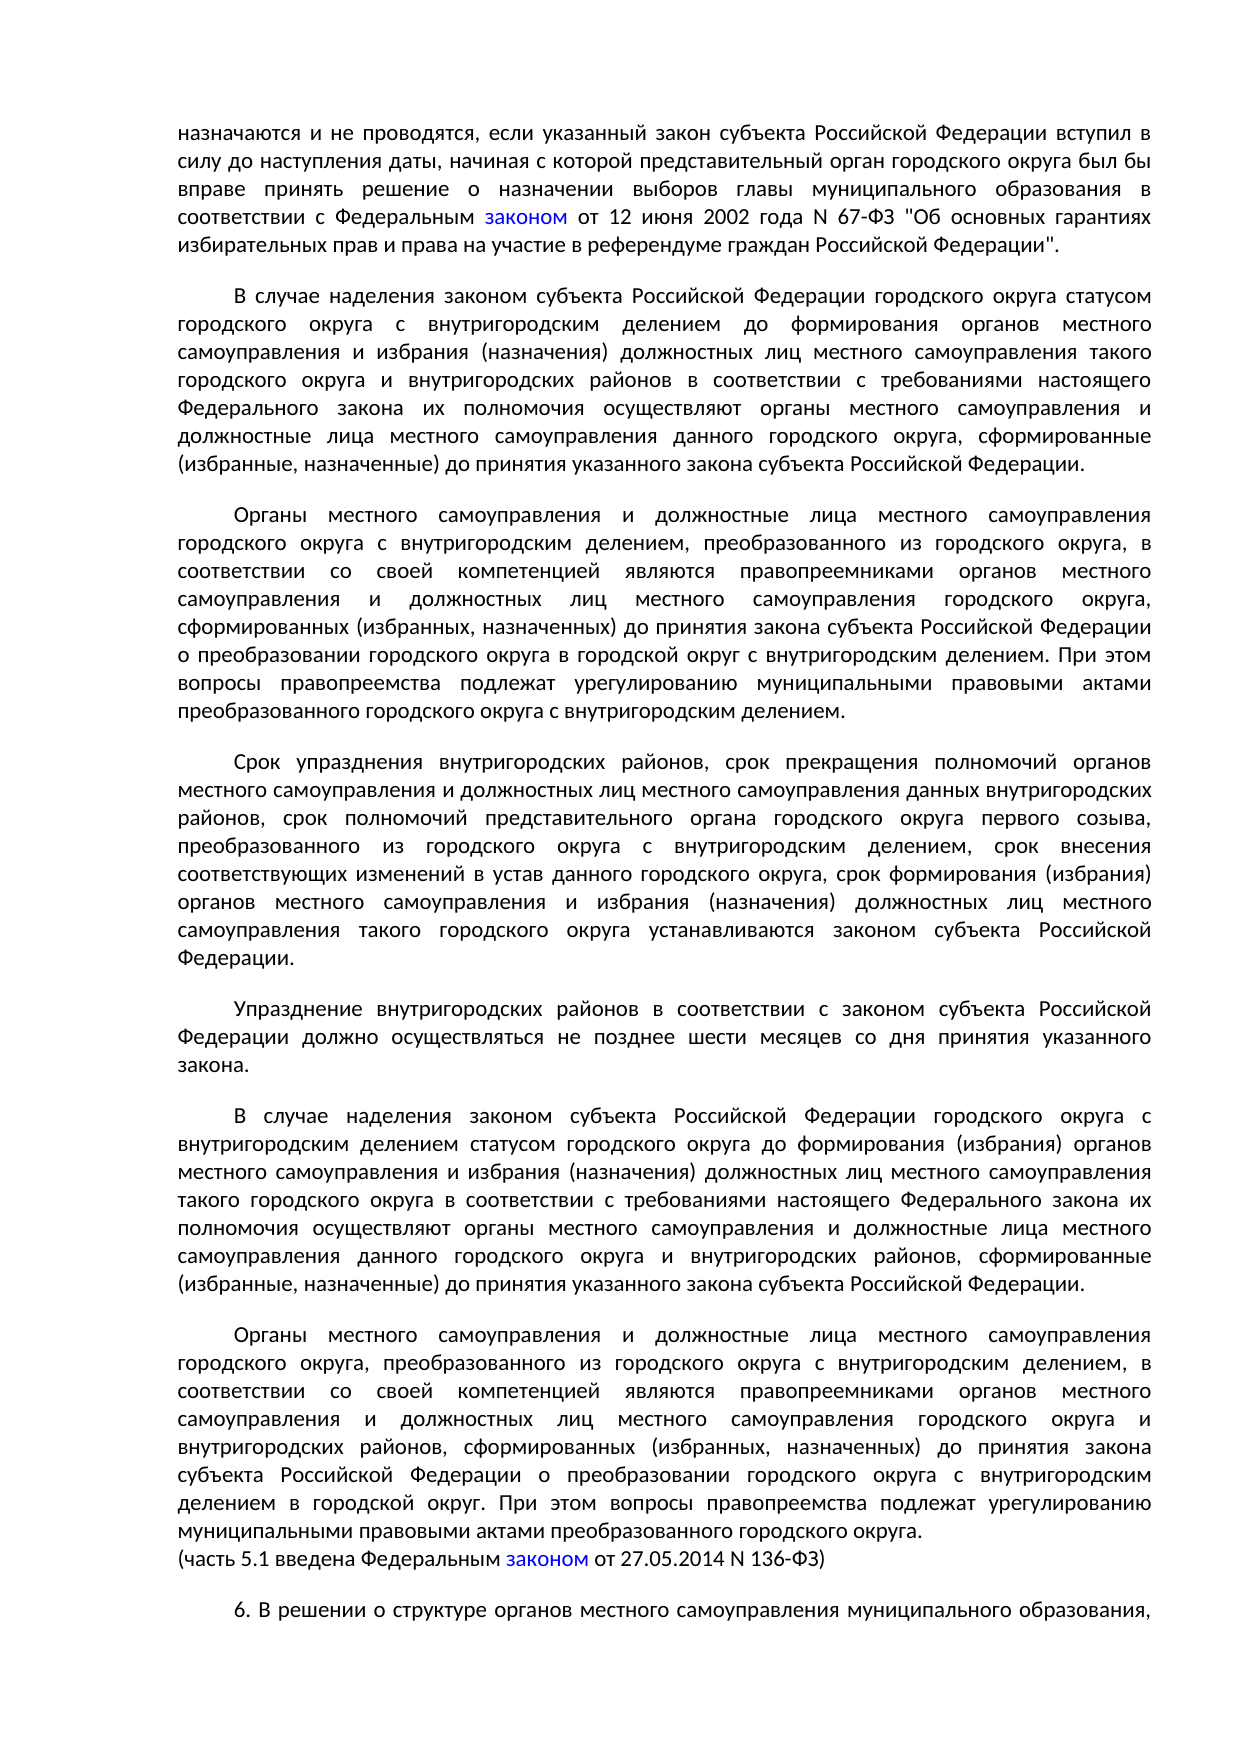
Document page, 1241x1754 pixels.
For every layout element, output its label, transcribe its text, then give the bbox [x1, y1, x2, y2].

text Органы местного самоуправления и должностные лица местного самоуправления городского округа с внутригородским делением, преобразованного из городского округа, в соответствии со своей компетенцией являются правопреемниками органов местного самоуправления и должностных лиц местного самоуправления городского округа, сформированных (избранных, назначенных) до принятия закона субъекта Российской Федерации о преобразовании городского округа в городской округ с внутригородским делением. При этом вопросы правопреемства подлежат урегулированию муниципальными правовыми актами преобразованного городского округа с внутригородским делением. [177, 500, 1152, 724]
text В случае наделения законом субъекта Российской Федерации городского округа с внутригородским делением статусом городского округа до формирования (избрания) органов местного самоуправления и избрания (назначения) должностных лиц местного самоуправления такого городского округа в соответствии с требованиями настоящего Федерального закона их полномочия осуществляют органы местного самоуправления и должностные лица местного самоуправления данного городского округа и внутригородских районов, сформированные (избранные, назначенные) до принятия указанного закона субъекта Российской Федерации. [177, 1101, 1152, 1297]
text В случае наделения законом субъекта Российской Федерации городского округа статусом городского округа с внутригородским делением до формирования органов местного самоуправления и избрания (назначения) должностных лиц местного самоуправления такого городского округа и внутригородских районов в соответствии с требованиями настоящего Федерального закона их полномочия осуществляют органы местного самоуправления и должностные лица местного самоуправления данного городского округа, сформированные (избранные, назначенные) до принятия указанного закона субъекта Российской Федерации. [177, 281, 1152, 477]
text Упразднение внутригородских районов в соответствии с законом субъекта Российской Федерации должно осуществляться не позднее шести месяцев со дня принятия указанного закона. [177, 994, 1152, 1078]
text Срок упразднения внутригородских районов, срок прекращения полномочий органов местного самоуправления и должностных лиц местного самоуправления данных внутригородских районов, срок полномочий представительного органа городского округа первого созыва, преобразованного из городского округа с внутригородским делением, срок внесения соответствующих изменений в устав данного городского округа, срок формирования (избрания) органов местного самоуправления и избрания (назначения) должностных лиц местного самоуправления такого городского округа устанавливаются законом субъекта Российской Федерации. [177, 747, 1152, 971]
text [177, 1596, 1152, 1623]
text Органы местного самоуправления и должностные лица местного самоуправления городского округа, преобразованного из городского округа с внутригородским делением, в соответствии со своей компетенцией являются правопреемниками органов местного самоуправления и должностных лиц местного самоуправления городского округа и внутригородских районов, сформированных (избранных, назначенных) до принятия закона субъекта Российской Федерации о преобразовании городского округа с внутригородским делением в городской округ. При этом вопросы правопреемства подлежат урегулированию муниципальными правовыми актами преобразованного городского округа. [177, 1320, 1152, 1544]
text (часть 5.1 введена Федеральным законом от 27.05.2014 N 136-ФЗ) [177, 1544, 1152, 1573]
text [177, 118, 1152, 258]
